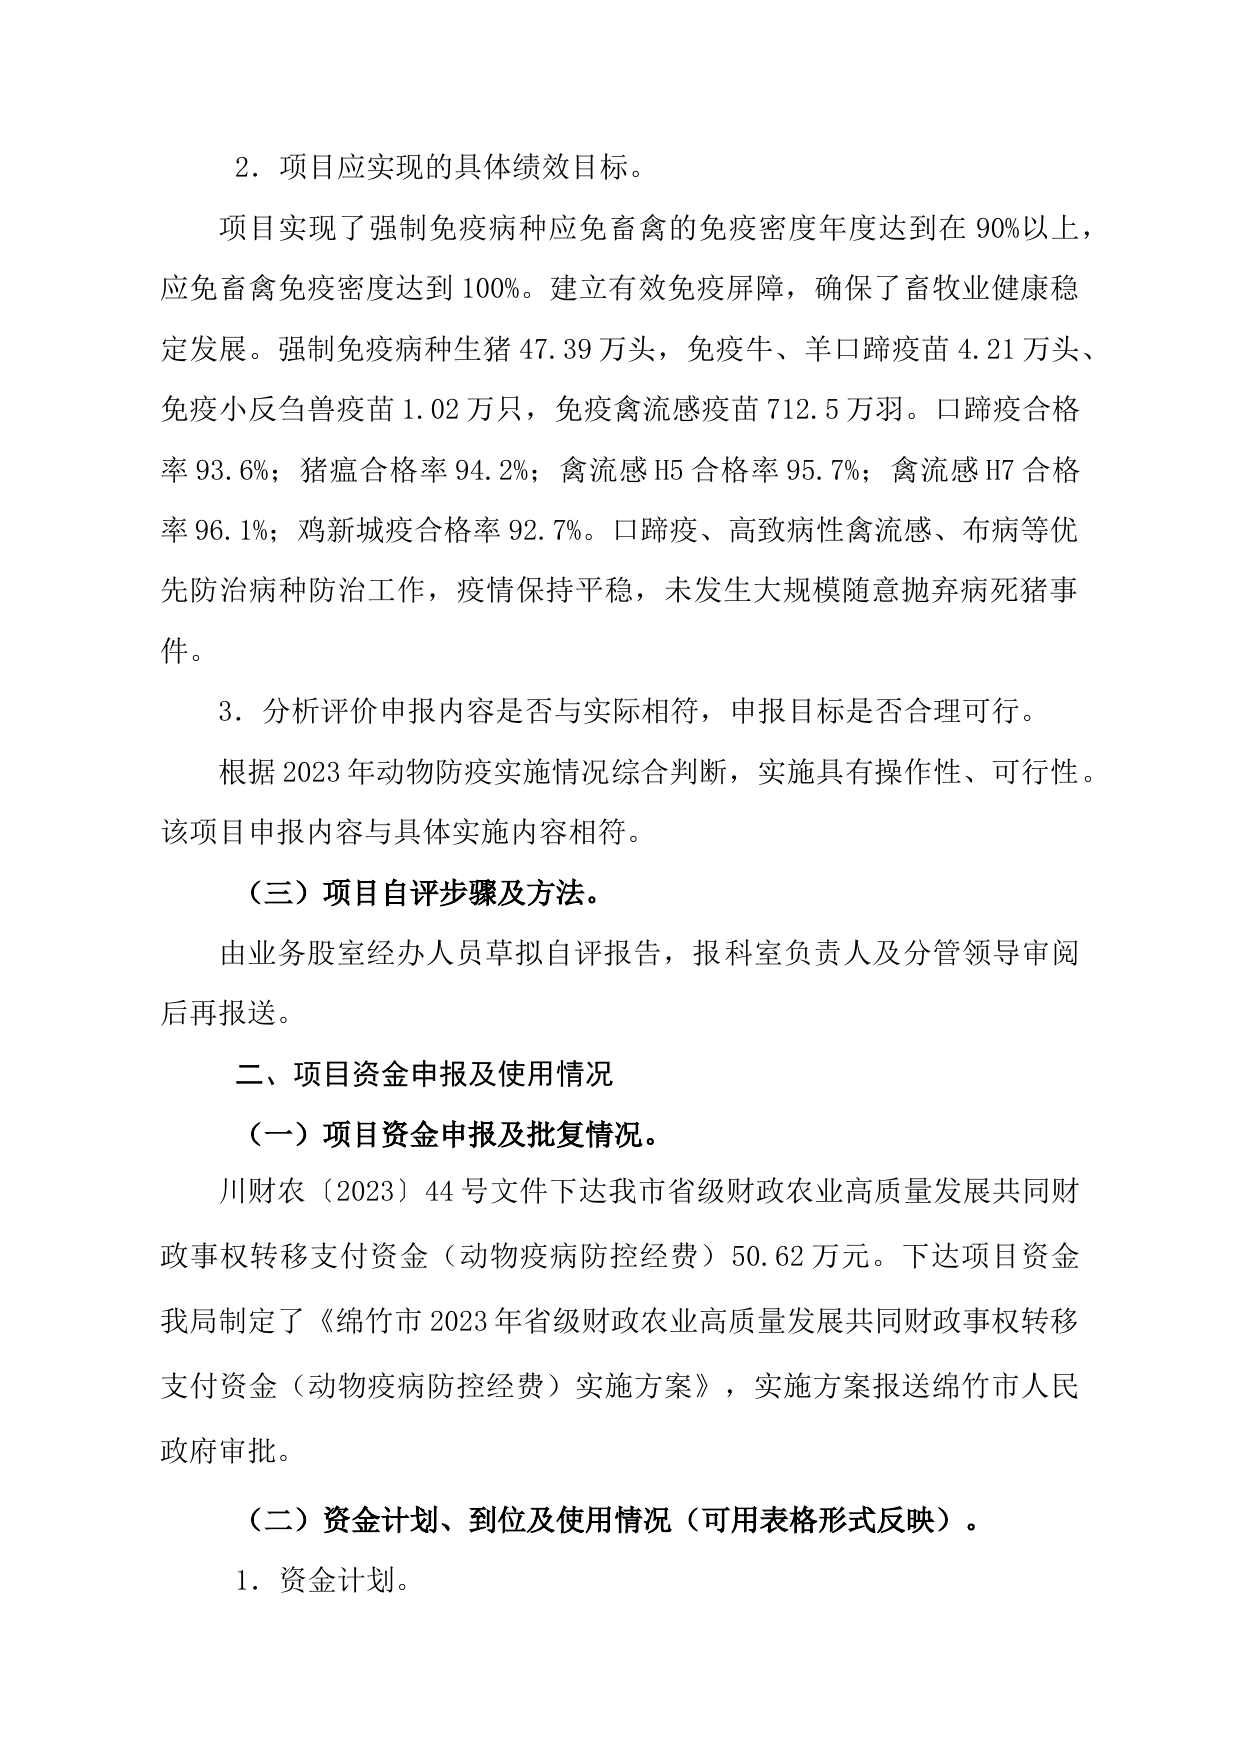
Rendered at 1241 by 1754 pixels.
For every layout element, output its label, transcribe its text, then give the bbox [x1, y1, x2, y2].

text 2．项目应实现的具体绩效目标。 [159, 129, 1081, 190]
text （一）项目资金申报及批复情况。 [159, 1096, 1081, 1157]
text 根据2023年动物防疫实施情况综合判断，实施具有操作性、可行性。该项目申报内容与具体实施内容相符。 [159, 734, 1081, 854]
text （二）资金计划、到位及使用情况（可用表格形式反映）。 [159, 1482, 1081, 1542]
text 二、项目资金申报及使用情况 [159, 1036, 1081, 1096]
text 川财农〔2023〕44号文件下达我市省级财政农业高质量发展共同财政事权转移支付资金（动物疫病防控经费）50.62万元。下达项目资金我局制定了《绵竹市2023年省级财政农业高质量发展共同财政事权转移支付资金（动物疫病防控经费）实施方案》，实施方案报送绵竹市人民政府审批。 [159, 1157, 1081, 1482]
text 1．资金计划。 [159, 1542, 1081, 1602]
text 由业务股室经办人员草拟自评报告，报科室负责人及分管领导审阅后再报送。 [159, 915, 1081, 1036]
text （三）项目自评步骤及方法。 [159, 854, 1081, 915]
text 3．分析评价申报内容是否与实际相符，申报目标是否合理可行。 [159, 673, 1081, 734]
text 项目实现了强制免疫病种应免畜禽的免疫密度年度达到在90%以上，应免畜禽免疫密度达到100%。建立有效免疫屏障，确保了畜牧业健康稳定发展。强制免疫病种生猪47.39万头，免疫牛、羊口蹄疫苗4.21万头、免疫小反刍兽疫苗1.02万只，免疫禽流感疫苗712.5万羽。口蹄疫合格率93.6%；猪瘟合格率94.2%；禽流感H5合格率95.7%；禽流感H7合格率96.1%；鸡新城疫合格率92.7%。口蹄疫、高致病性禽流感、布病等优先防治病种防治工作，疫情保持平稳，未发生大规模随意抛弃病死猪事件。 [159, 190, 1081, 673]
